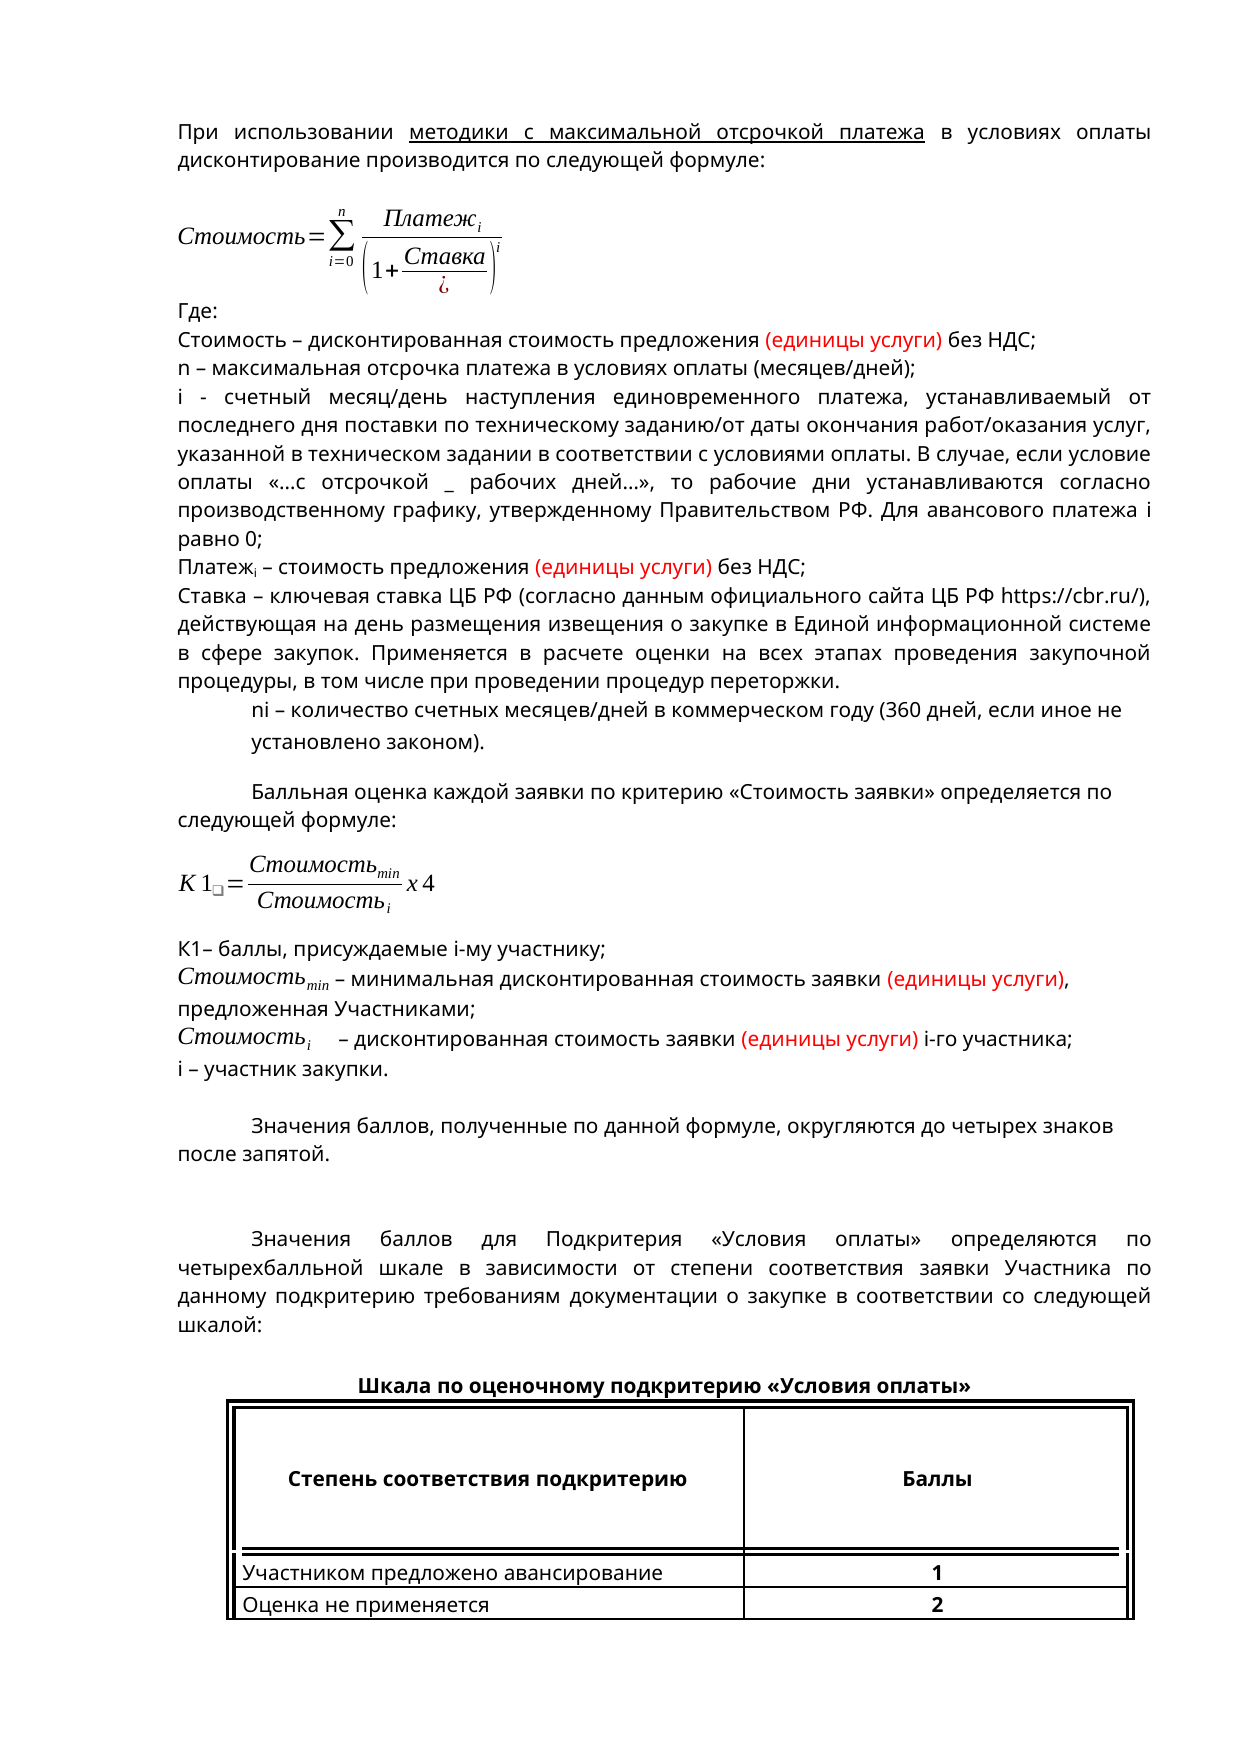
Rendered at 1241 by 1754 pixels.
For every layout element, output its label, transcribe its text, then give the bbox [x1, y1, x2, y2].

table_cell Оценка не применяется [236, 1588, 743, 1618]
table_header Степень соответствия подкритерию [231, 1403, 744, 1547]
text Стоимость – дисконтированная стоимость предложения (единицы услуги) без НДС; [177, 325, 1152, 353]
text – минимальная дисконтированная стоимость заявки (единицы услуги), предложенная Участниками; [177, 963, 1152, 1023]
text Платежi – стоимость предложения (единицы услуги) без НДС; [177, 552, 1152, 581]
text Где: [177, 297, 1152, 325]
text – дисконтированная стоимость заявки (единицы услуги) i-го участника; [177, 1023, 1152, 1054]
table_cell 2 [745, 1588, 1126, 1618]
text Шкала по оценочному подкритерию «Условия оплаты» [177, 1371, 1152, 1399]
text i – участник закупки. [177, 1054, 1152, 1082]
text ni – количество счетных месяцев/дней в коммерческом году (360 дней, если иное не установлено законом). [251, 695, 1152, 756]
text К1– баллы, присуждаемые i-му участнику; [177, 934, 1152, 963]
text Значения баллов, полученные по данной формуле, округляются до четырех знаков после запятой. [177, 1111, 1152, 1168]
table_cell 1 [745, 1547, 1130, 1586]
text Значения баллов для Подкритерия «Условия оплаты» определяются по четырехбалльной шкале в зависимости от степени соответствия заявки Участника по данному подкритерию требованиям документации о закупке в соответствии со следующей шкалой: [177, 1224, 1152, 1338]
text n – максимальная отсрочка платежа в условиях оплаты (месяцев/дней); [177, 353, 1152, 382]
text Балльная оценка каждой заявки по критерию «Стоимость заявки» определяется по следующей формуле: [177, 777, 1152, 834]
text i - счетный месяц/день наступления единовременного платежа, устанавливаемый от последнего дня поставки по техническому заданию/от даты окончания работ/оказания услуг, указанной в техническом задании в соответствии с условиями оплаты. В случае, если условие оплаты «…с отсрочкой _ рабочих дней…», то рабочие дни устанавливаются согласно производственному графику, утвержденному Правительством РФ. Для авансового платежа i равно 0; [177, 382, 1152, 552]
table_cell Участником предложено авансирование [231, 1547, 743, 1586]
text При использовании методики с максимальной отсрочкой платежа в условиях оплаты дисконтирование производится по следующей формуле: [177, 117, 1152, 174]
text Ставка – ключевая ставка ЦБ РФ (согласно данным официального сайта ЦБ РФ https://cbr.ru/), действующая на день размещения извещения о закупке в Единой информационной системе в сфере закупок. Применяется в расчете оценки на всех этапах проведения закупочной процедуры, в том числе при проведении процедур переторжки. [177, 581, 1152, 695]
table_header Баллы [744, 1403, 1130, 1547]
